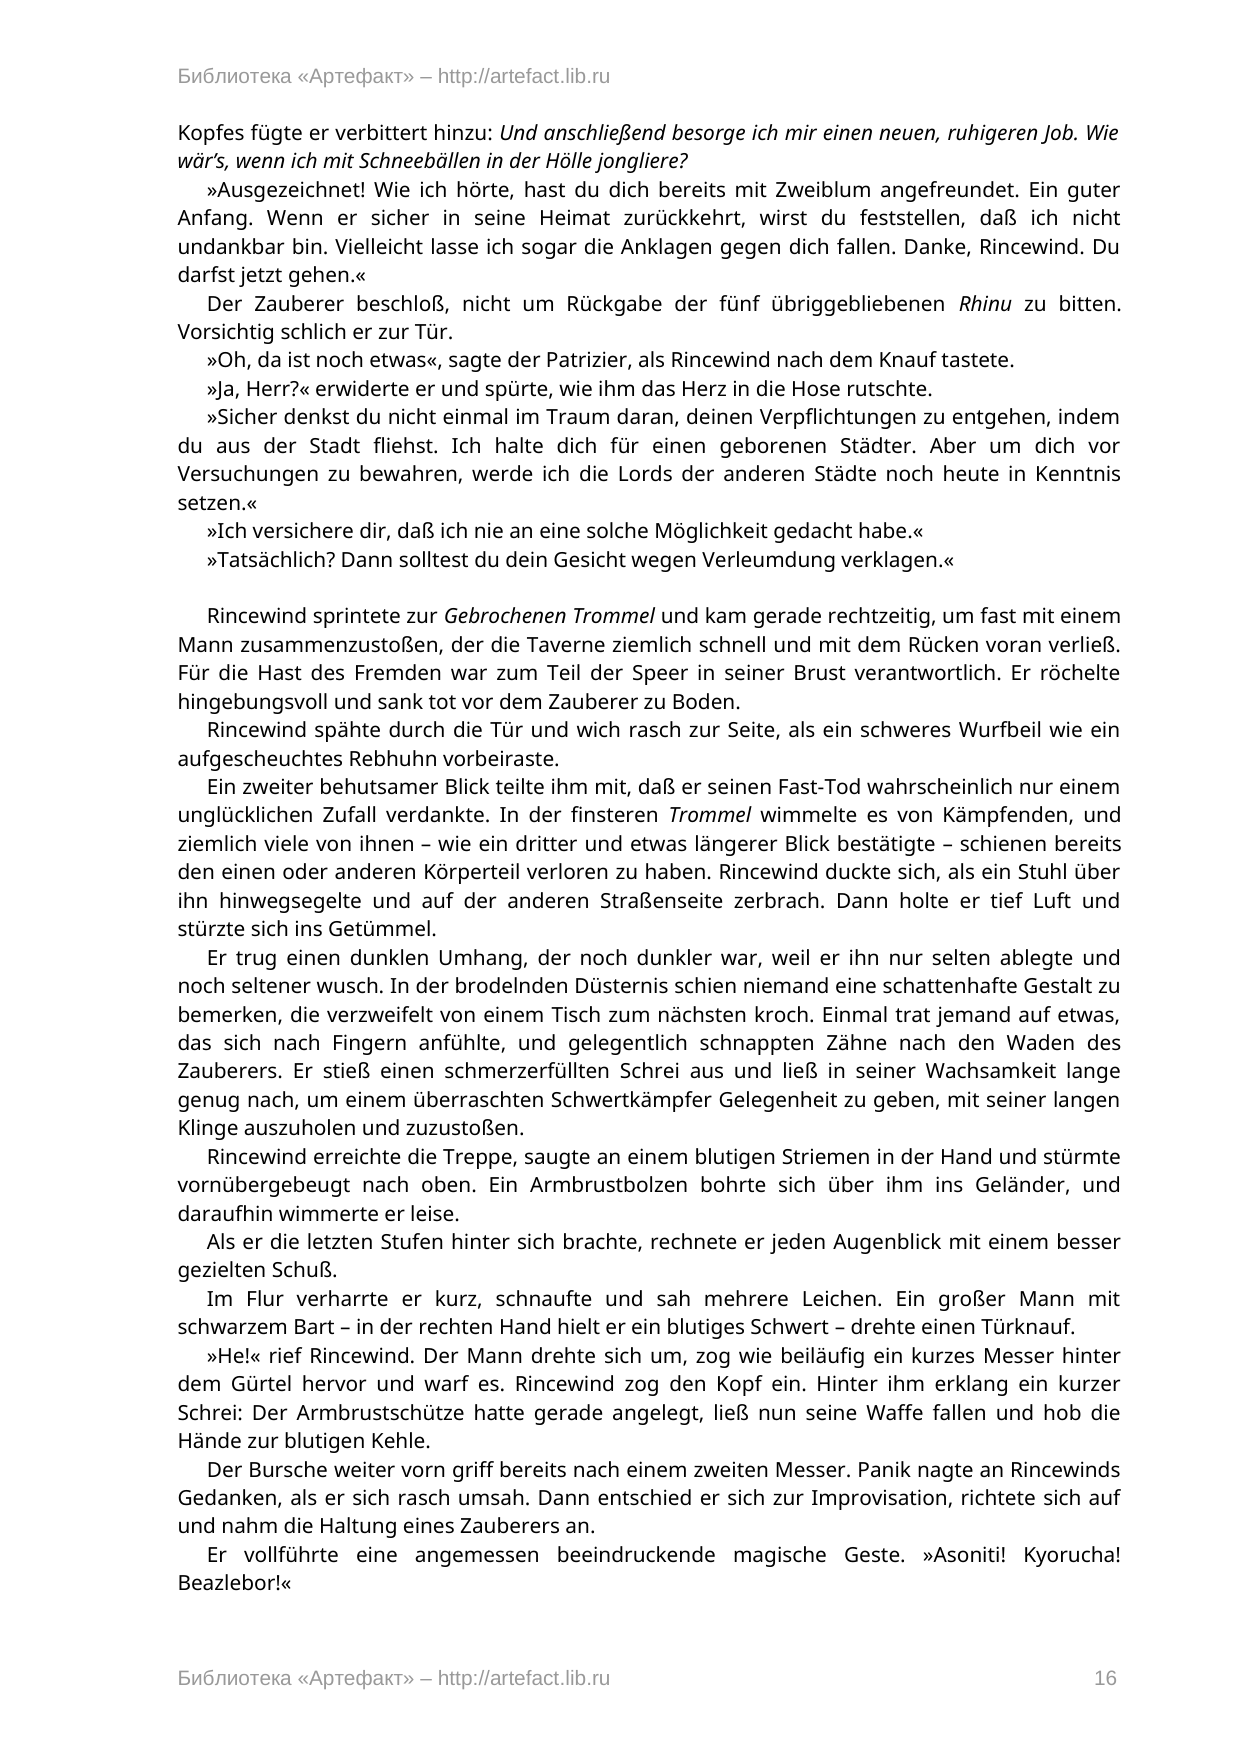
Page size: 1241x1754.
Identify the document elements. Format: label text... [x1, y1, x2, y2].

text Rincewind sprintete zur Gebrochenen Trommel und kam gerade rechtzeitig, um fast mit einem Mann zusammenzustoßen, der die Taverne ziemlich schnell und mit dem Rücken voran verließ. Für die Hast des Fremden war zum Teil der Speer in seiner Brust verantwortlich. Er röchelte hingebungsvoll und sank tot vor dem Zauberer zu Boden. [177, 602, 1122, 715]
text Der Zauberer beschloß, nicht um Rückgabe der fünf übriggebliebenen Rhinu zu bitten. Vorsichtig schlich er zur Tür. [177, 289, 1122, 346]
text Ein zweiter behutsamer Blick teilte ihm mit, daß er seinen Fast-Tod wahrscheinlich nur einem unglücklichen Zufall verdankte. In der finsteren Trommel wimmelte es von Kämpfenden, und ziemlich viele von ihnen – wie ein dritter und etwas längerer Blick bestätigte – schienen bereits den einen oder anderen Körperteil verloren zu haben. Rincewind duckte sich, als ein Stuhl über ihn hinwegsegelte und auf der anderen Straßenseite zerbrach. Dann holte er tief Luft und stürzte sich ins Getümmel. [177, 772, 1122, 943]
text »Ich versichere dir, daß ich nie an eine solche Möglichkeit gedacht habe.« [177, 516, 1122, 545]
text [177, 118, 1122, 175]
text Rincewind erreichte die Treppe, saugte an einem blutigen Striemen in der Hand und stürmte vornübergebeugt nach oben. Ein Armbrustbolzen bohrte sich über ihm ins Geländer, und daraufhin wimmerte er leise. [177, 1142, 1122, 1227]
text Im Flur verharrte er kurz, schnaufte und sah mehrere Leichen. Ein großer Mann mit schwarzem Bart – in der rechten Hand hielt er ein blutiges Schwert – drehte einen Türknauf. [177, 1284, 1122, 1341]
text »Oh, da ist noch etwas«, sagte der Patrizier, als Rincewind nach dem Knauf tastete. [177, 346, 1122, 374]
text Als er die letzten Stufen hinter sich brachte, rechnete er jeden Augenblick mit einem besser gezielten Schuß. [177, 1227, 1122, 1284]
text »Ja, Herr?« erwiderte er und spürte, wie ihm das Herz in die Hose rutschte. [177, 374, 1122, 402]
text Der Bursche weiter vorn griff bereits nach einem zweiten Messer. Panik nagte an Rincewinds Gedanken, als er sich rasch umsah. Dann entschied er sich zur Improvisation, richtete sich auf und nahm die Haltung eines Zauberers an. [177, 1455, 1122, 1540]
text »Sicher denkst du nicht einmal im Traum daran, deinen Verpflichtungen zu entgehen, indem du aus der Stadt fliehst. Ich halte dich für einen geborenen Städter. Aber um dich vor Versuchungen zu bewahren, werde ich die Lords der anderen Städte noch heute in Kenntnis setzen.« [177, 402, 1122, 516]
text Er trug einen dunklen Umhang, der noch dunkler war, weil er ihn nur selten ablegte und noch seltener wusch. In der brodelnden Düsternis schien niemand eine schattenhafte Gestalt zu bemerken, die verzweifelt von einem Tisch zum nächsten kroch. Einmal trat jemand auf etwas, das sich nach Fingern anfühlte, und gelegentlich schnappten Zähne nach den Waden des Zauberers. Er stieß einen schmerzerfüllten Schrei aus und ließ in seiner Wachsamkeit lange genug nach, um einem überraschten Schwertkämpfer Gelegenheit zu geben, mit seiner langen Klinge auszuholen und zuzustoßen. [177, 943, 1122, 1142]
text »He!« rief Rincewind. Der Mann drehte sich um, zog wie beiläufig ein kurzes Messer hinter dem Gürtel hervor und warf es. Rincewind zog den Kopf ein. Hinter ihm erklang ein kurzer Schrei: Der Armbrustschütze hatte gerade angelegt, ließ nun seine Waffe fallen und hob die Hände zur blutigen Kehle. [177, 1341, 1122, 1455]
text »Tatsächlich? Dann solltest du dein Gesicht wegen Verleumdung verklagen.« [177, 545, 1122, 573]
text »Ausgezeichnet! Wie ich hörte, hast du dich bereits mit Zweiblum angefreundet. Ein guter Anfang. Wenn er sicher in seine Heimat zurückkehrt, wirst du feststellen, daß ich nicht undankbar bin. Vielleicht lasse ich sogar die Anklagen gegen dich fallen. Danke, Rincewind. Du darfst jetzt gehen.« [177, 175, 1122, 289]
text Er vollführte eine angemessen beeindruckende magische Geste. »Asoniti! Kyorucha! Beazlebor!« [177, 1540, 1122, 1597]
text Rincewind spähte durch die Tür und wich rasch zur Seite, als ein schweres Wurfbeil wie ein aufgescheuchtes Rebhuhn vorbeiraste. [177, 715, 1122, 772]
